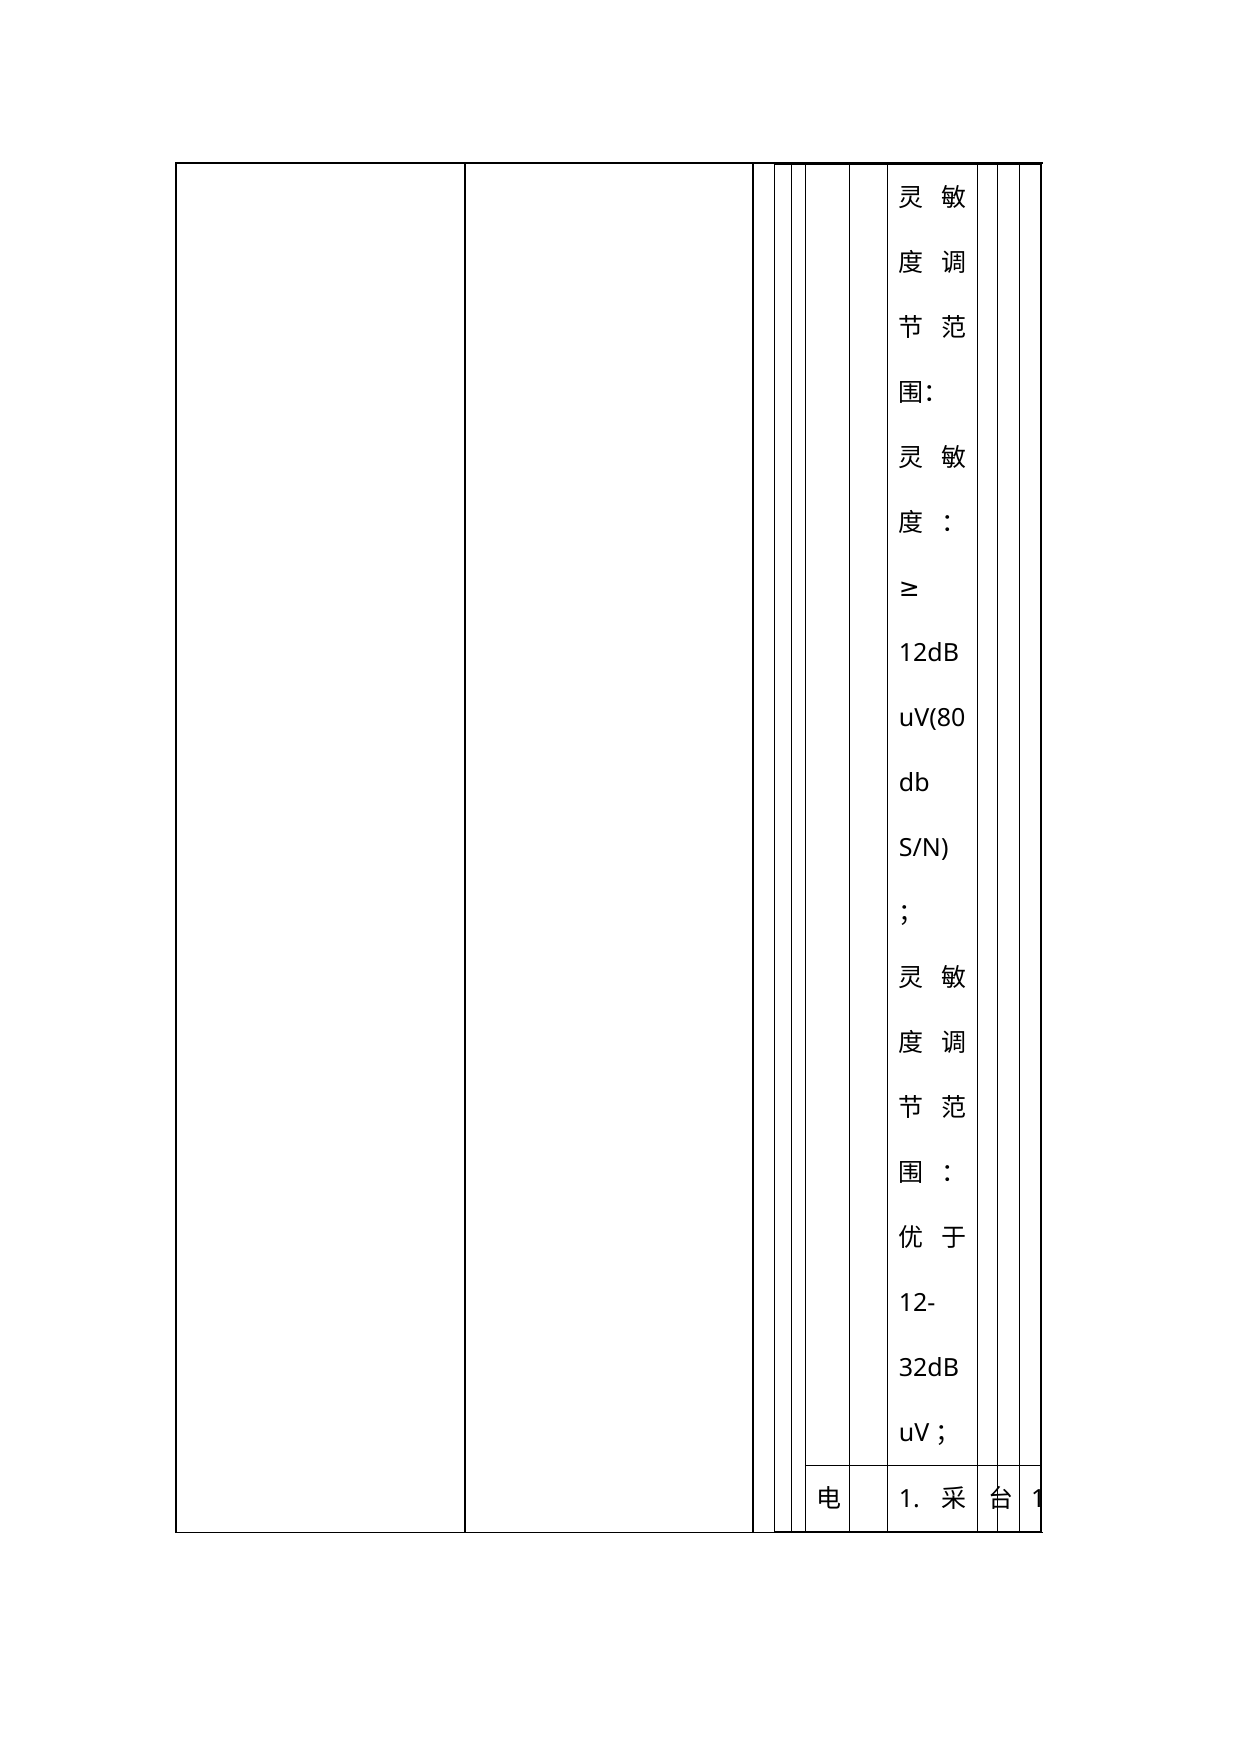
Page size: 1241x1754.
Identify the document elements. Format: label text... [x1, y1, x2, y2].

table_cell [1020, 165, 1040, 1465]
table_cell [850, 165, 887, 1465]
table_cell [754, 164, 774, 1532]
table_cell [978, 1466, 997, 1531]
table_cell [806, 1466, 849, 1531]
table_cell 1 [466, 164, 752, 1532]
table_cell [792, 165, 805, 1531]
table_cell [177, 164, 464, 1532]
table_cell [888, 165, 977, 1465]
table_cell [1020, 1466, 1040, 1531]
table_cell [978, 165, 997, 1465]
table_cell [775, 165, 791, 1531]
table_cell [850, 1466, 887, 1531]
table_cell [888, 1466, 977, 1531]
